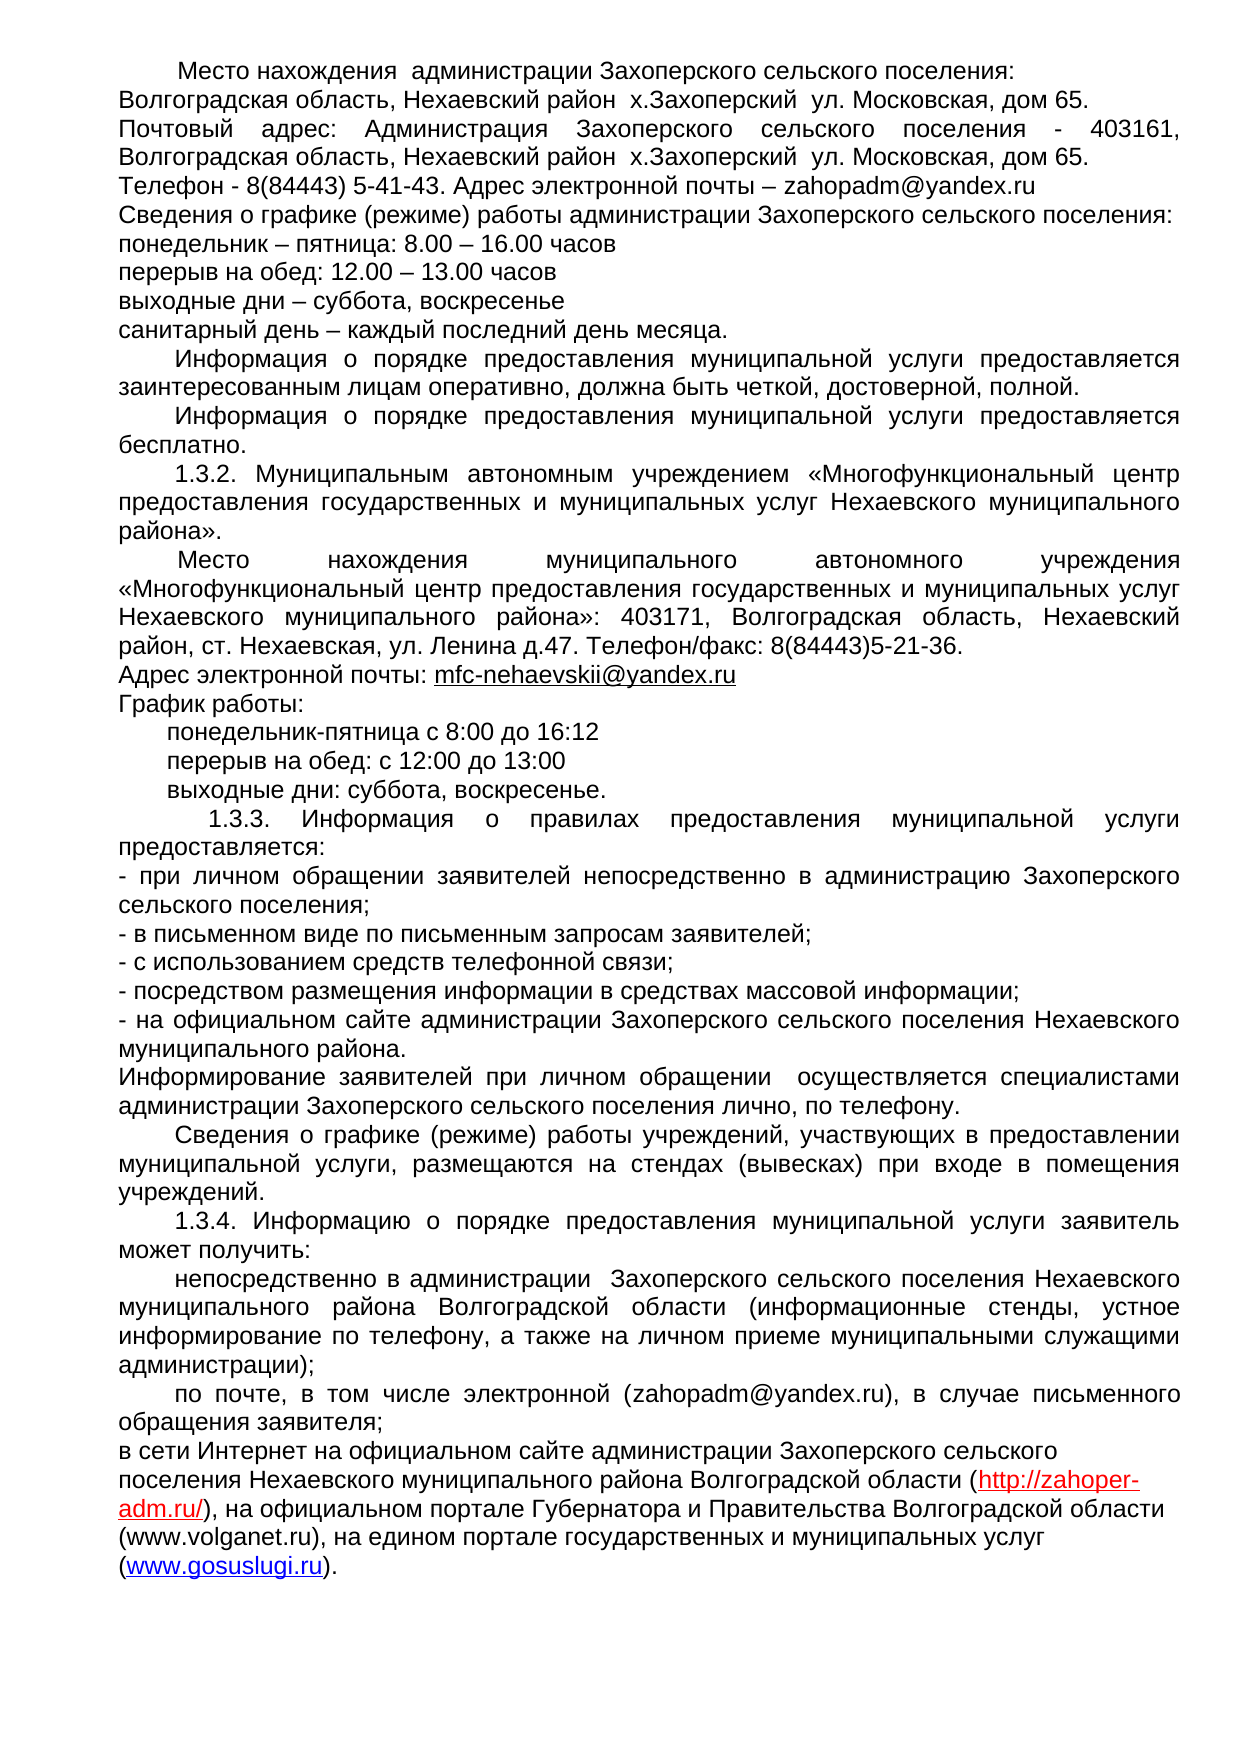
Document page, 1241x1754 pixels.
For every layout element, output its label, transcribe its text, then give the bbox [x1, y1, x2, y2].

text выходные дни: суббота, воскресенье. [118, 775, 1181, 803]
text 1.3.4. Информацию о порядке предоставления муниципальной услуги заявитель может получить: [118, 1206, 1181, 1263]
text понедельник-пятница с 8:00 до 16:12 [118, 717, 1181, 746]
text перерыв на обед: с 12:00 до 13:00 [118, 746, 1181, 775]
text Информация о порядке предоставления муниципальной услуги предоставляется заинтересованным лицам оперативно, должна быть четкой, достоверной, полной. [118, 343, 1181, 401]
text - при личном обращении заявителей непосредственно в администрацию Захоперского сельского поселения; [118, 861, 1181, 918]
text понедельник – пятница: 8.00 – 16.00 часов [118, 228, 1181, 257]
text Информирование заявителей при личном обращении осуществляется специалистами администрации Захоперского сельского поселения лично, по телефону. [118, 1062, 1181, 1120]
text перерыв на обед: 12.00 – 13.00 часов [118, 257, 1181, 286]
text по почте, в том числе электронной (zahopadm@yandex.ru), в случае письменного обращения заявителя; [118, 1378, 1181, 1436]
text Почтовый адрес: Администрация Захоперского сельского поселения - 403161, Волгоградская область, Нехаевский район х.Захоперский ул. Московская, дом 65. [118, 113, 1181, 171]
text - посредством размещения информации в средствах массовой информации; [118, 976, 1181, 1005]
text непосредственно в администрации Захоперского сельского поселения Нехаевского муниципального района Волгоградской области (информационные стенды, устное информирование по телефону, а также на личном приеме муниципальными служащими администрации); [118, 1263, 1181, 1378]
text Место нахождения администрации Захоперского сельского поселения: Волгоградская область, Нехаевский район х.Захоперский ул. Московская, дом 65. [118, 56, 1181, 113]
text санитарный день – каждый последний день месяца. [118, 315, 1181, 343]
text 1.3.3. Информация о правилах предоставления муниципальной услуги предоставляется: [118, 803, 1181, 861]
text Сведения о графике (режиме) работы учреждений, участвующих в предоставлении муниципальной услуги, размещаются на стендах (вывесках) при входе в помещения учреждений. [118, 1120, 1181, 1206]
text - в письменном виде по письменным запросам заявителей; [118, 918, 1181, 947]
text в сети Интернет на официальном сайте администрации Захоперского сельского поселения Нехаевского муниципального района Волгоградской области (http://zahoper-adm.ru/), на официальном портале Губернатора и Правительства Волгоградской области (www.volganet.ru), на едином портале государственных и муниципальных услуг (www.gosuslugi.ru). [118, 1436, 1181, 1580]
text Информация о порядке предоставления муниципальной услуги предоставляется бесплатно. [118, 401, 1181, 458]
text Телефон - 8(84443) 5-41-43. Адрес электронной почты – zahopadm@yandex.ru [118, 171, 1181, 200]
text - с использованием средств телефонной связи; [118, 947, 1181, 976]
text - на официальном сайте администрации Захоперского сельского поселения Нехаевского муниципального района. [118, 1005, 1181, 1062]
text Адрес электронной почты: mfc-nehaevskii@yandex.ru [118, 660, 1181, 688]
text Сведения о графике (режиме) работы администрации Захоперского сельского поселения: [118, 200, 1181, 228]
text 1.3.2. Муниципальным автономным учреждением «Многофункциональный центр предоставления государственных и муниципальных услуг Нехаевского муниципального района». [118, 458, 1181, 545]
text выходные дни – суббота, воскресенье [118, 286, 1181, 315]
text График работы: [118, 688, 1181, 717]
text Место нахождения муниципального автономного учреждения «Многофункциональный центр предоставления государственных и муниципальных услуг Нехаевского муниципального района»: 403171, Волгоградская область, Нехаевский район, ст. Нехаевская, ул. Ленина д.47. Телефон/факс: 8(84443)5-21-36. [118, 545, 1181, 660]
